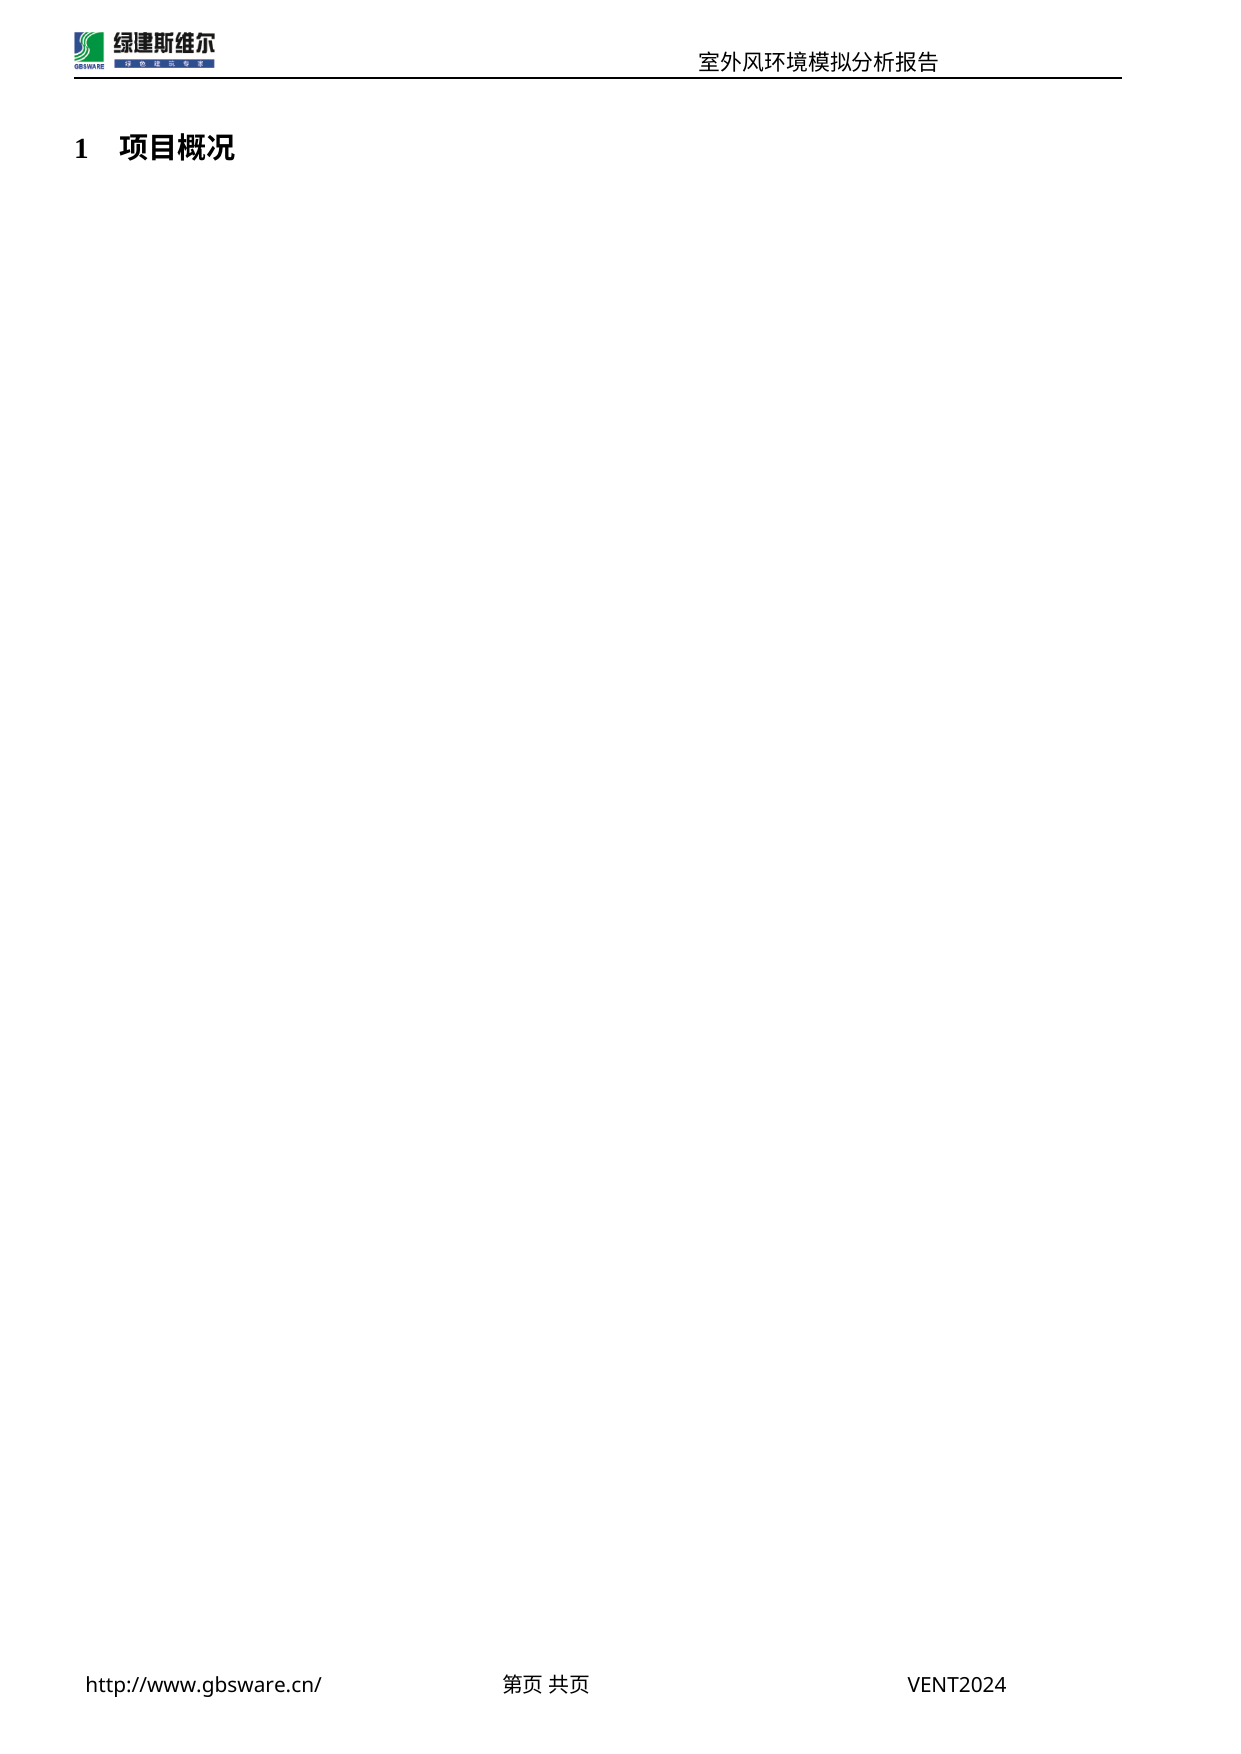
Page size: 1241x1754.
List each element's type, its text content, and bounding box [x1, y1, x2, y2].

subtitle 项目概况 [74, 113, 1122, 178]
picture [73, 29, 216, 71]
